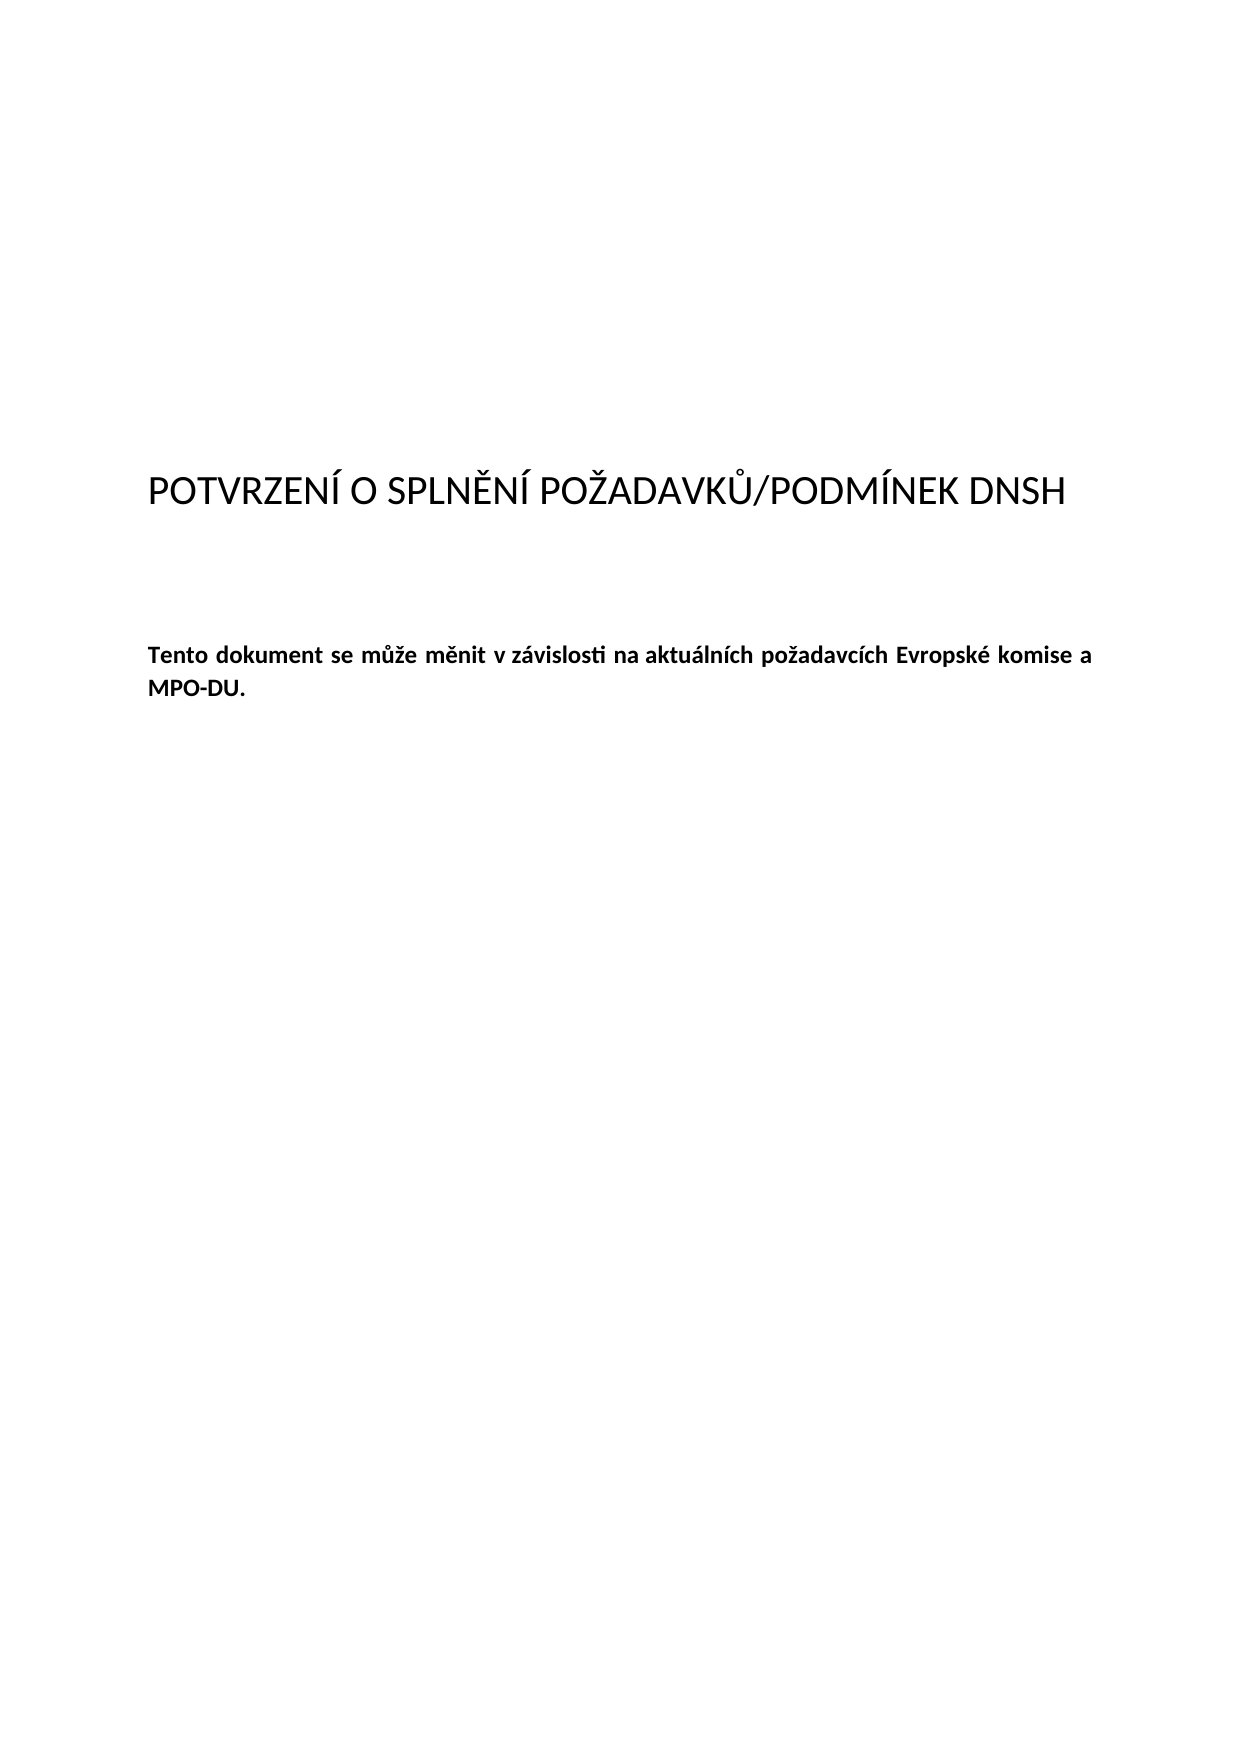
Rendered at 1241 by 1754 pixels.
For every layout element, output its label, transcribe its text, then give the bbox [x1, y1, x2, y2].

text Potvrzení o splnění požadavků/podmínek DNSH [148, 464, 1093, 515]
text Tento dokument se může měnit v závislosti na aktuálních požadavcích Evropské komise a MPO-DU. [148, 639, 1093, 703]
